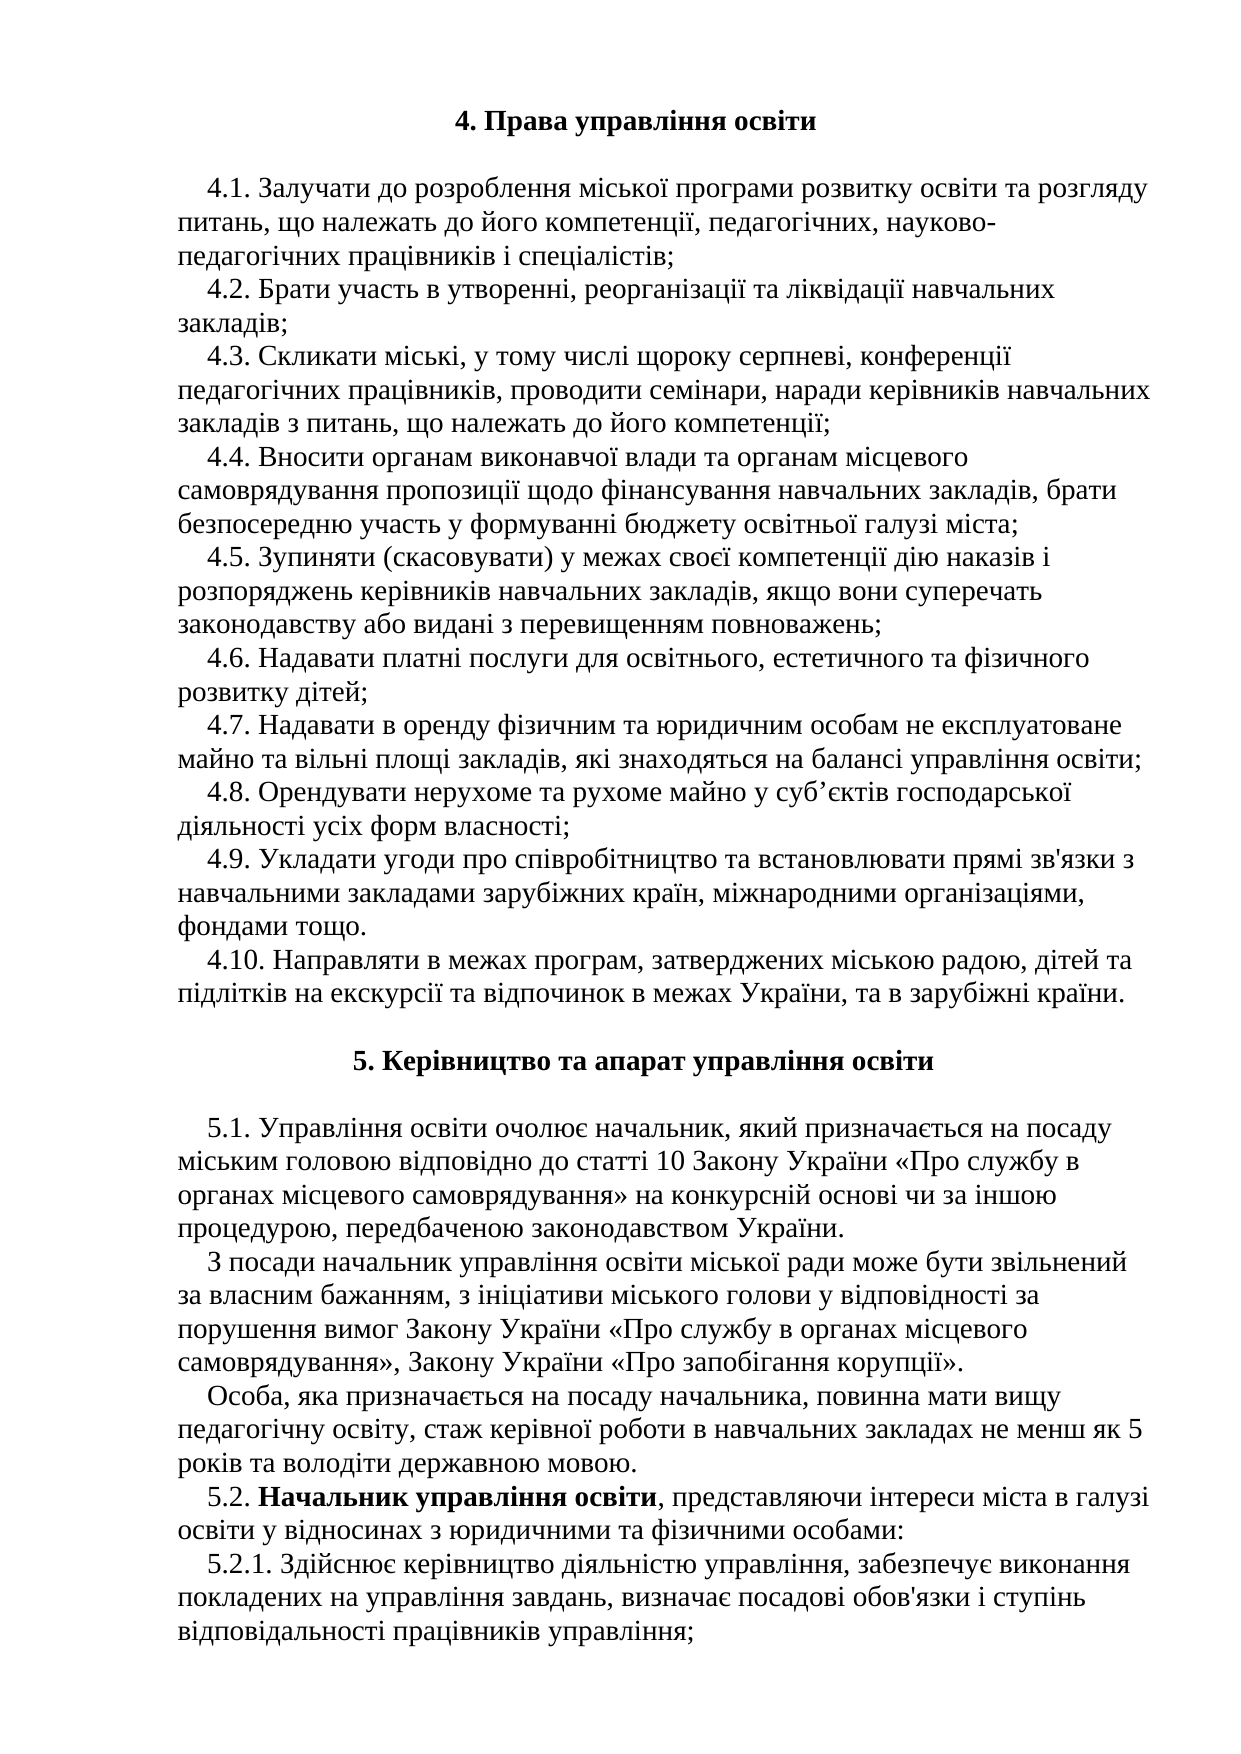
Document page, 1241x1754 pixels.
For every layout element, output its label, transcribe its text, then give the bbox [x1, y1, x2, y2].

text 5.1. Управління освіти очолює начальник, який призначається на посаду міським головою відповідно до статті 10 Закону України «Про службу в органах місцевого самоврядування» на конкурсній основі чи за іншою процедурою, передбаченою законодавством України. [177, 1110, 1152, 1244]
text 5.2. Начальник управління освіти, представляючи інтереси міста в галузі освіти у відносинах з юридичними та фізичними особами: [177, 1479, 1152, 1546]
text 4. Права управління освіти [177, 103, 1152, 137]
text 5. Керівництво та апарат управління освіти [177, 1043, 1152, 1076]
text Особа, яка призначається на посаду начальника, повинна мати вищу педагогічну освіту, стаж керівної роботи в навчальних закладах не менш як 5 років та володіти державною мовою. [177, 1378, 1152, 1479]
text З посади начальник управління освіти міської ради може бути звільнений за власним бажанням, з ініціативи міського голови у відповідності за порушення вимог Закону України «Про службу в органах місцевого самоврядування», Закону України «Про запобігання корупції». [177, 1244, 1152, 1378]
text 4.2. Брати участь в утворенні, реорганізації та ліквідації навчальних закладів; [177, 271, 1152, 338]
text 4.3. Скликати міські, у тому числі щороку серпневі, конференції педагогічних працівників, проводити семінари, наради керівників навчальних закладів з питань, що належать до його компетенції; [177, 338, 1152, 439]
text 4.10. Направляти в межах програм, затверджених міською радою, дітей та підлітків на екскурсії та відпочинок в межах України, та в зарубіжні країни. [177, 942, 1152, 1009]
text 5.2.1. Здійснює керівництво діяльністю управління, забезпечує виконання покладених на управління завдань, визначає посадові обов'язки і ступінь відповідальності працівників управління; [177, 1546, 1152, 1646]
text 4.7. Надавати в оренду фізичним та юридичним особам не експлуатоване майно та вільні площі закладів, які знаходяться на балансі управління освіти; [177, 707, 1152, 774]
text 4.9. Укладати угоди про співробітництво та встановлювати прямі зв'язки з навчальними закладами зарубіжних країн, міжнародними організаціями, фондами тощо. [177, 841, 1152, 942]
text 4.1. Залучати до розроблення міської програми розвитку освіти та розгляду питань, що належать до його компетенції, педагогічних, науково-педагогічних працівників і спеціалістів; [177, 171, 1152, 271]
text 4.6. Надавати платні послуги для освітнього, естетичного та фізичного розвитку дітей; [177, 640, 1152, 707]
text 4.5. Зупиняти (скасовувати) у межах своєї компетенції дію наказів і розпоряджень керівників навчальних закладів, якщо вони суперечать законодавству або видані з перевищенням повноважень; [177, 539, 1152, 640]
text 4.8. Орендувати нерухоме та рухоме майно у суб’єктів господарської діяльності усіх форм власності; [177, 774, 1152, 841]
text 4.4. Вносити органам виконавчої влади та органам місцевого самоврядування пропозиції щодо фінансування навчальних закладів, брати безпосередню участь у формуванні бюджету освітньої галузі міста; [177, 439, 1152, 539]
